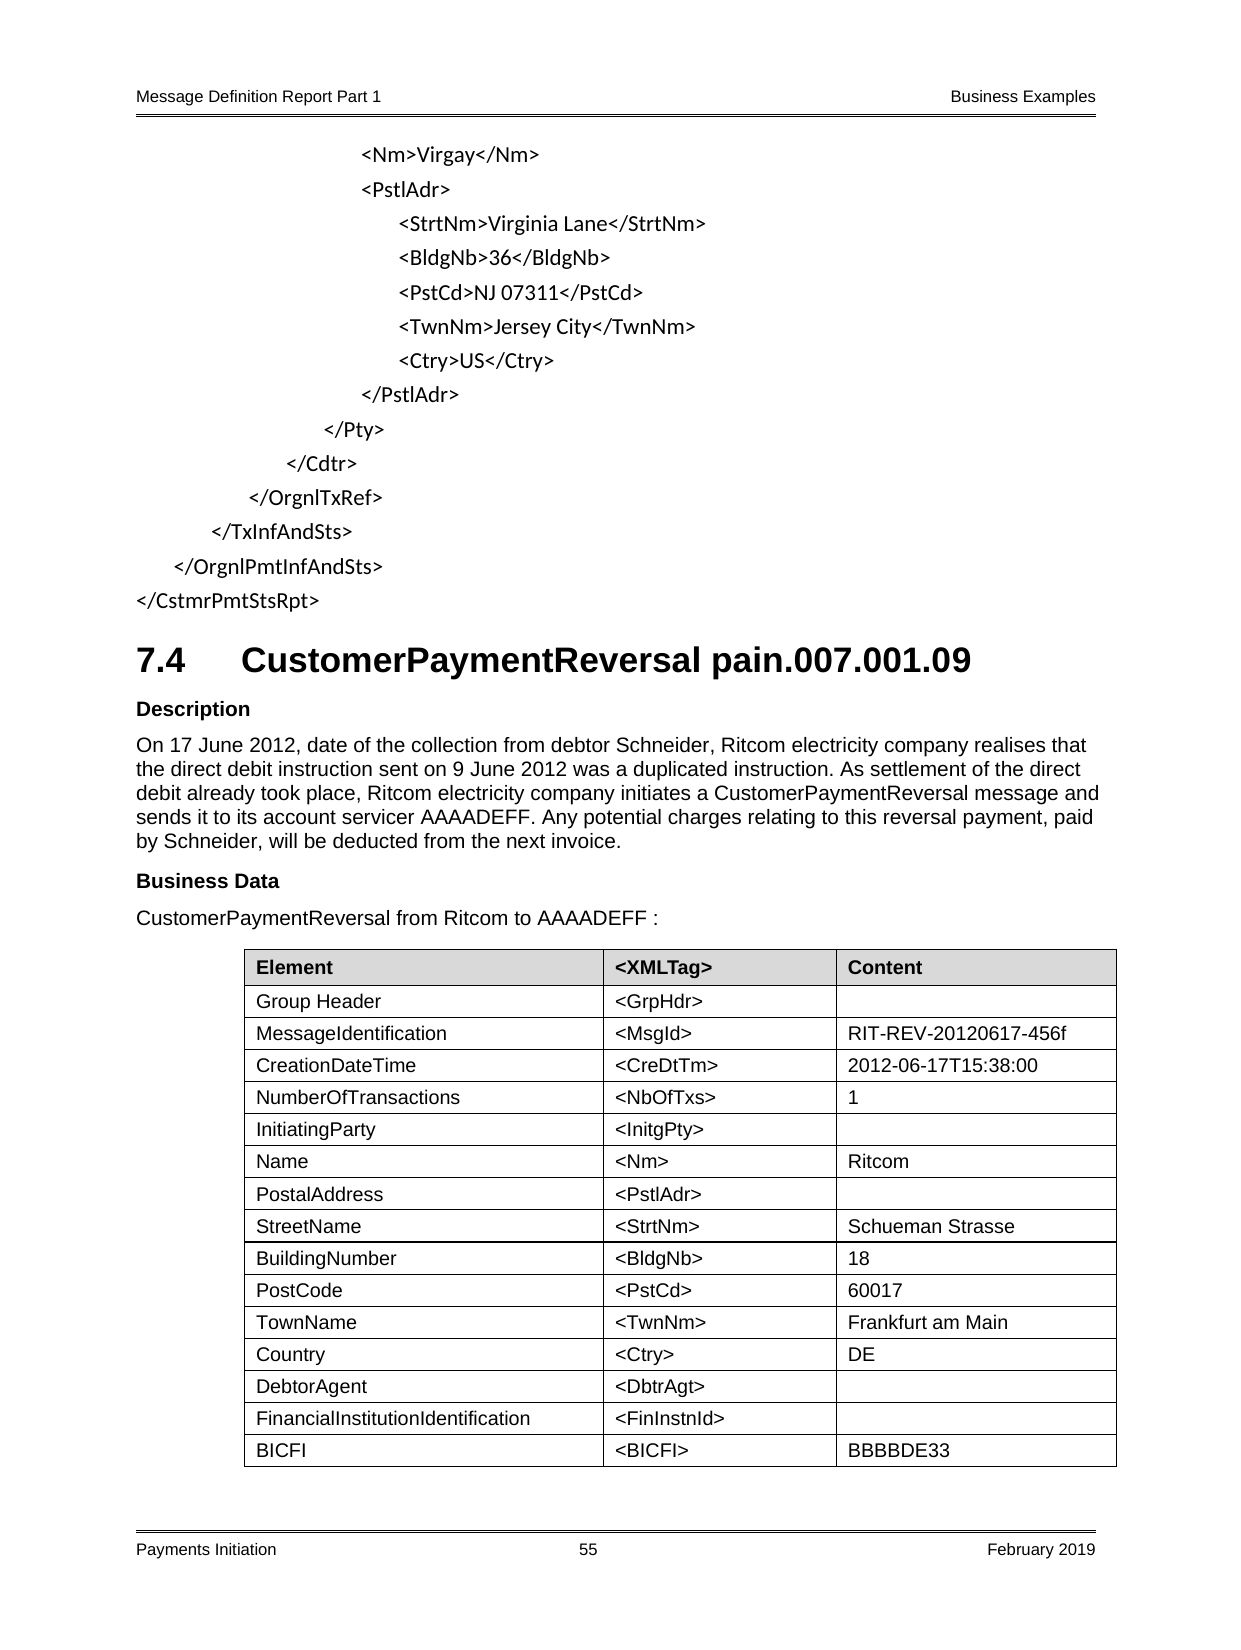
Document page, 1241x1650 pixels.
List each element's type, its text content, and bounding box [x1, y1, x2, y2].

text Description [136, 696, 1104, 720]
table_header Element [245, 950, 603, 985]
table_cell <DbtrAgt> [604, 1371, 836, 1402]
text <PstlAdr> [136, 175, 1104, 203]
table_cell Frankfurt am Main [837, 1307, 1116, 1338]
text <StrtNm>Virginia Lane</StrtNm> [136, 209, 1104, 237]
table_cell <BldgNb> [604, 1243, 836, 1273]
table_cell NumberOfTransactions [245, 1082, 603, 1113]
table_cell <MsgId> [604, 1018, 836, 1049]
table_cell PostalAddress [245, 1178, 603, 1209]
table_cell 18 [837, 1243, 1116, 1273]
text Business Data [136, 869, 1104, 893]
table_cell Ritcom [837, 1146, 1116, 1177]
table_cell [837, 1403, 1116, 1434]
table_cell InitiatingParty [245, 1114, 603, 1145]
table_cell <GrpHdr> [604, 986, 836, 1017]
table_cell MessageIdentification [245, 1018, 603, 1049]
table_cell [837, 1178, 1116, 1209]
table_cell <InitgPty> [604, 1114, 836, 1145]
text </OrgnlTxRef> [136, 483, 1104, 511]
table_cell <FinInstnId> [604, 1403, 836, 1434]
table_cell DE [837, 1339, 1116, 1370]
text </CstmrPmtStsRpt> [136, 586, 1104, 614]
text </PstlAdr> [136, 380, 1104, 408]
text <TwnNm>Jersey City</TwnNm> [136, 312, 1104, 340]
table_cell <Nm> [604, 1146, 836, 1177]
table_cell <PstCd> [604, 1275, 836, 1306]
table_cell <Ctry> [604, 1339, 836, 1370]
table_cell [837, 986, 1116, 1017]
table_cell <BICFI> [604, 1435, 836, 1466]
text <Nm>Virgay</Nm> [136, 141, 1104, 168]
table_cell 60017 [837, 1275, 1116, 1306]
text On 17 June 2012, date of the collection from debtor Schneider, Ritcom electricity company realises that the direct debit instruction sent on 9 June 2012 was a duplicated instruction. As settlement of the direct debit already took place, Ritcom electricity company initiates a CustomerPaymentReversal message and sends it to its account servicer AAAADEFF. Any potential charges relating to this reversal payment, paid by Schneider, will be deducted from the next invoice. [136, 733, 1104, 853]
table_header Content [837, 950, 1116, 985]
table_cell DebtorAgent [245, 1371, 603, 1402]
text </OrgnlPmtInfAndSts> [136, 552, 1104, 580]
text </TxInfAndSts> [136, 517, 1104, 546]
table_cell 1 [837, 1082, 1116, 1113]
table_cell <StrtNm> [604, 1210, 836, 1241]
table_cell 2012-06-17T15:38:00 [837, 1050, 1116, 1081]
text <BldgNb>36</BldgNb> [136, 243, 1104, 271]
table_cell FinancialInstitutionIdentification [245, 1403, 603, 1434]
table_cell Country [245, 1339, 603, 1370]
table_cell PostCode [245, 1275, 603, 1306]
table_cell BuildingNumber [245, 1243, 603, 1273]
table_cell StreetName [245, 1210, 603, 1241]
text <Ctry>US</Ctry> [136, 346, 1104, 374]
text </Pty> [136, 415, 1104, 443]
text CustomerPaymentReversal from Ritcom to AAAADEFF : [136, 906, 1104, 930]
table_cell <NbOfTxs> [604, 1082, 836, 1113]
table_cell Schueman Strasse [837, 1210, 1116, 1241]
table_header <XMLTag> [604, 950, 836, 985]
subtitle CustomerPaymentReversal pain.007.001.09 [136, 639, 1104, 680]
table_cell [837, 1114, 1116, 1145]
table_cell BICFI [245, 1435, 603, 1466]
table_cell <CreDtTm> [604, 1050, 836, 1081]
table_cell RIT-REV-20120617-456f [837, 1018, 1116, 1049]
table_cell BBBBDE33 [837, 1435, 1116, 1466]
text </Cdtr> [136, 449, 1104, 477]
table_cell [837, 1371, 1116, 1402]
table_cell <TwnNm> [604, 1307, 836, 1338]
table_cell TownName [245, 1307, 603, 1338]
table_cell Group Header [245, 986, 603, 1017]
table_cell <PstlAdr> [604, 1178, 836, 1209]
table_cell Name [245, 1146, 603, 1177]
text <PstCd>NJ 07311</PstCd> [136, 278, 1104, 306]
table_cell CreationDateTime [245, 1050, 603, 1081]
